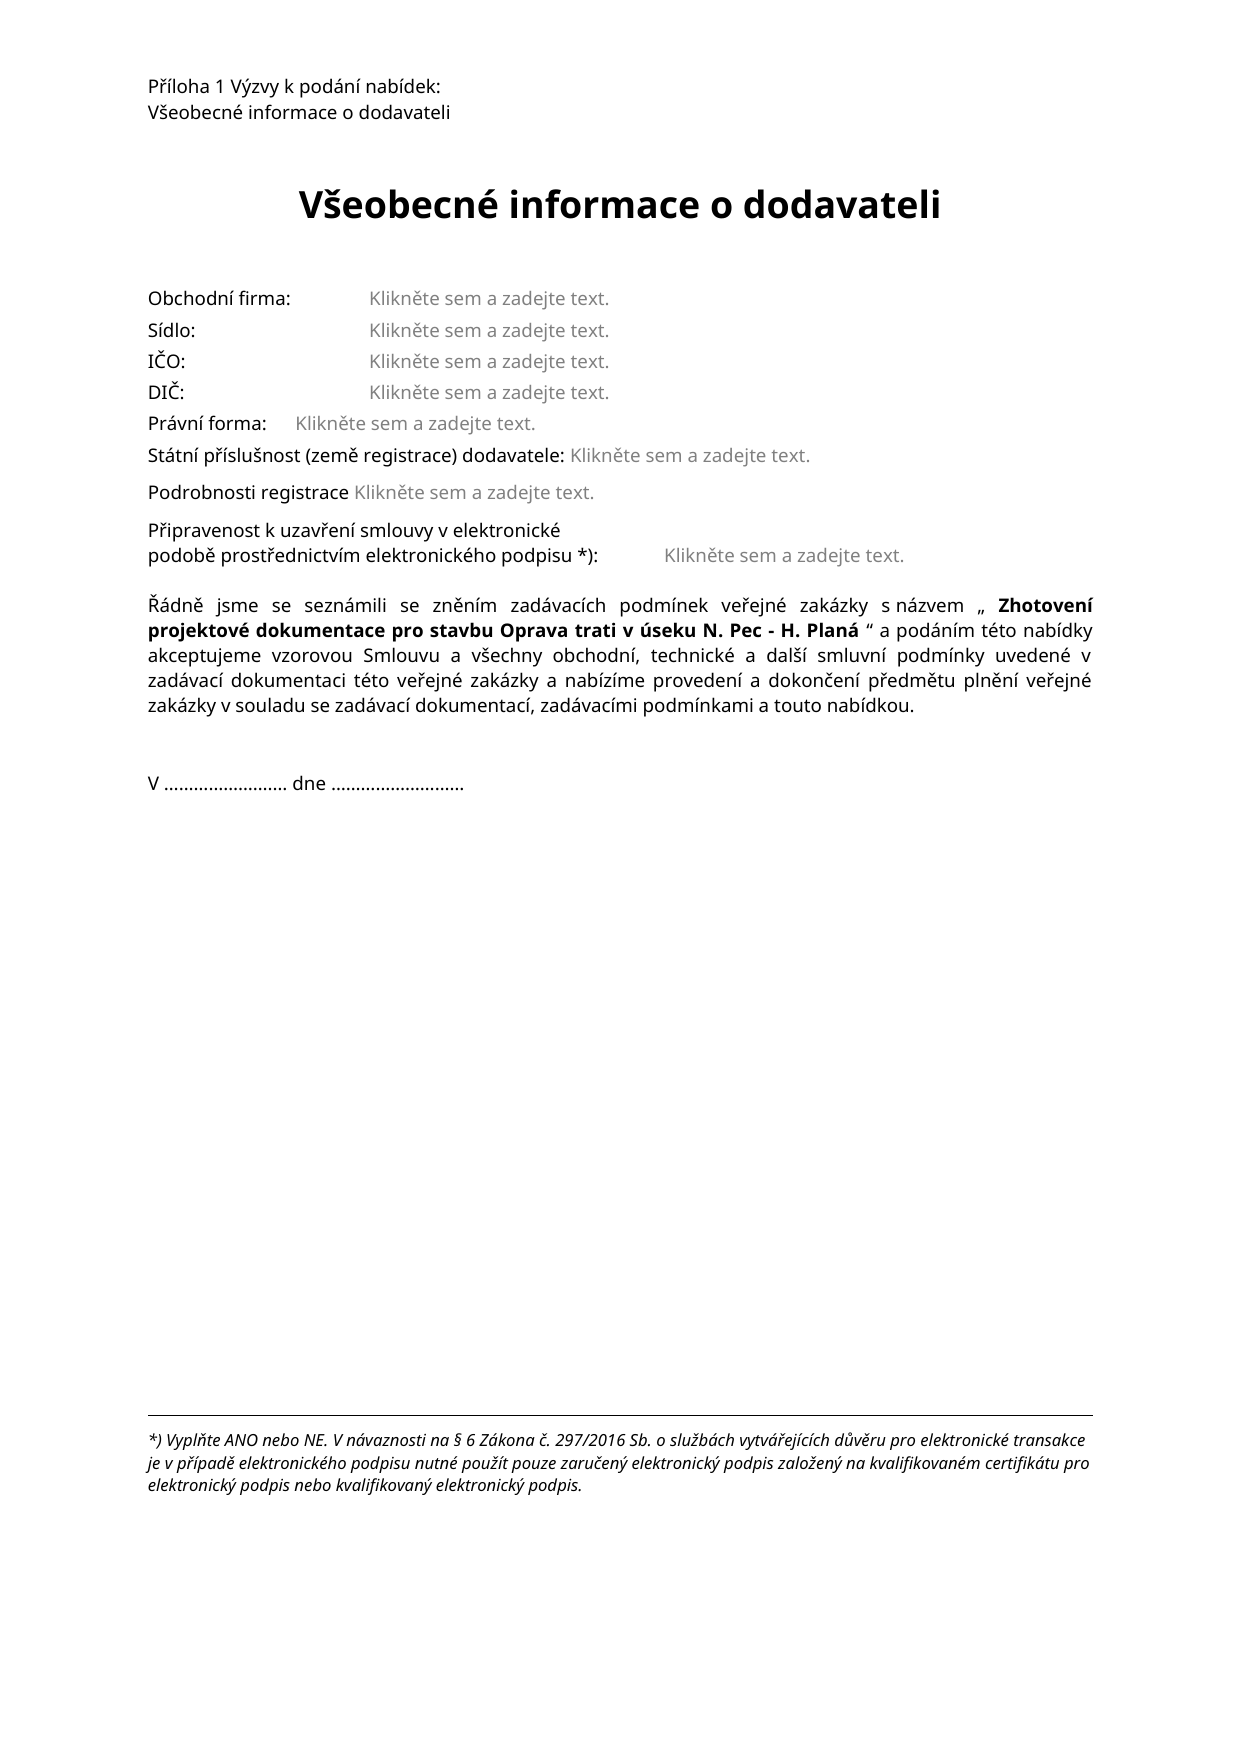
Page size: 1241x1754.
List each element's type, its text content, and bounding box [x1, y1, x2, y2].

text Podrobnosti registrace [148, 479, 1093, 504]
title Všeobecné informace o dodavateli [148, 178, 1093, 229]
text Právní forma: [148, 411, 1093, 436]
text V ………………….… dne ……………………… [148, 767, 1092, 796]
text Řádně jsme se seznámili se zněním zadávacích podmínek veřejné zakázky s názvem „ Zhotovení projektové dokumentace pro stavbu Oprava trati v úseku N. Pec - H. Planá “ a podáním této nabídky akceptujeme vzorovou Smlouvu a všechny obchodní, technické a další smluvní podmínky uvedené v zadávací dokumentaci této veřejné zakázky a nabízíme provedení a dokončení předmětu plnění veřejné zakázky v souladu se zadávací dokumentací, zadávacími podmínkami a touto nabídkou. [148, 592, 1093, 717]
text Obchodní firma: [148, 286, 1093, 311]
text *) Vyplňte ANO nebo NE. V návaznosti na § 6 Zákona č. 297/2016 Sb. o službách vytvářejících důvěru pro elektronické transakce je v případě elektronického podpisu nutné použít pouze zaručený elektronický podpis založený na kvalifikovaném certifikátu pro elektronický podpis nebo kvalifikovaný elektronický podpis. [148, 1429, 1093, 1497]
text Připravenost k uzavření smlouvy v elektronické [148, 517, 1093, 542]
text Státní příslušnost (země registrace) dodavatele: [148, 442, 1093, 467]
text Sídlo: [148, 317, 1093, 342]
text podobě prostřednictvím elektronického podpisu *): [148, 542, 1093, 567]
text DIČ: [148, 379, 1093, 404]
text IČO: [148, 348, 1093, 373]
